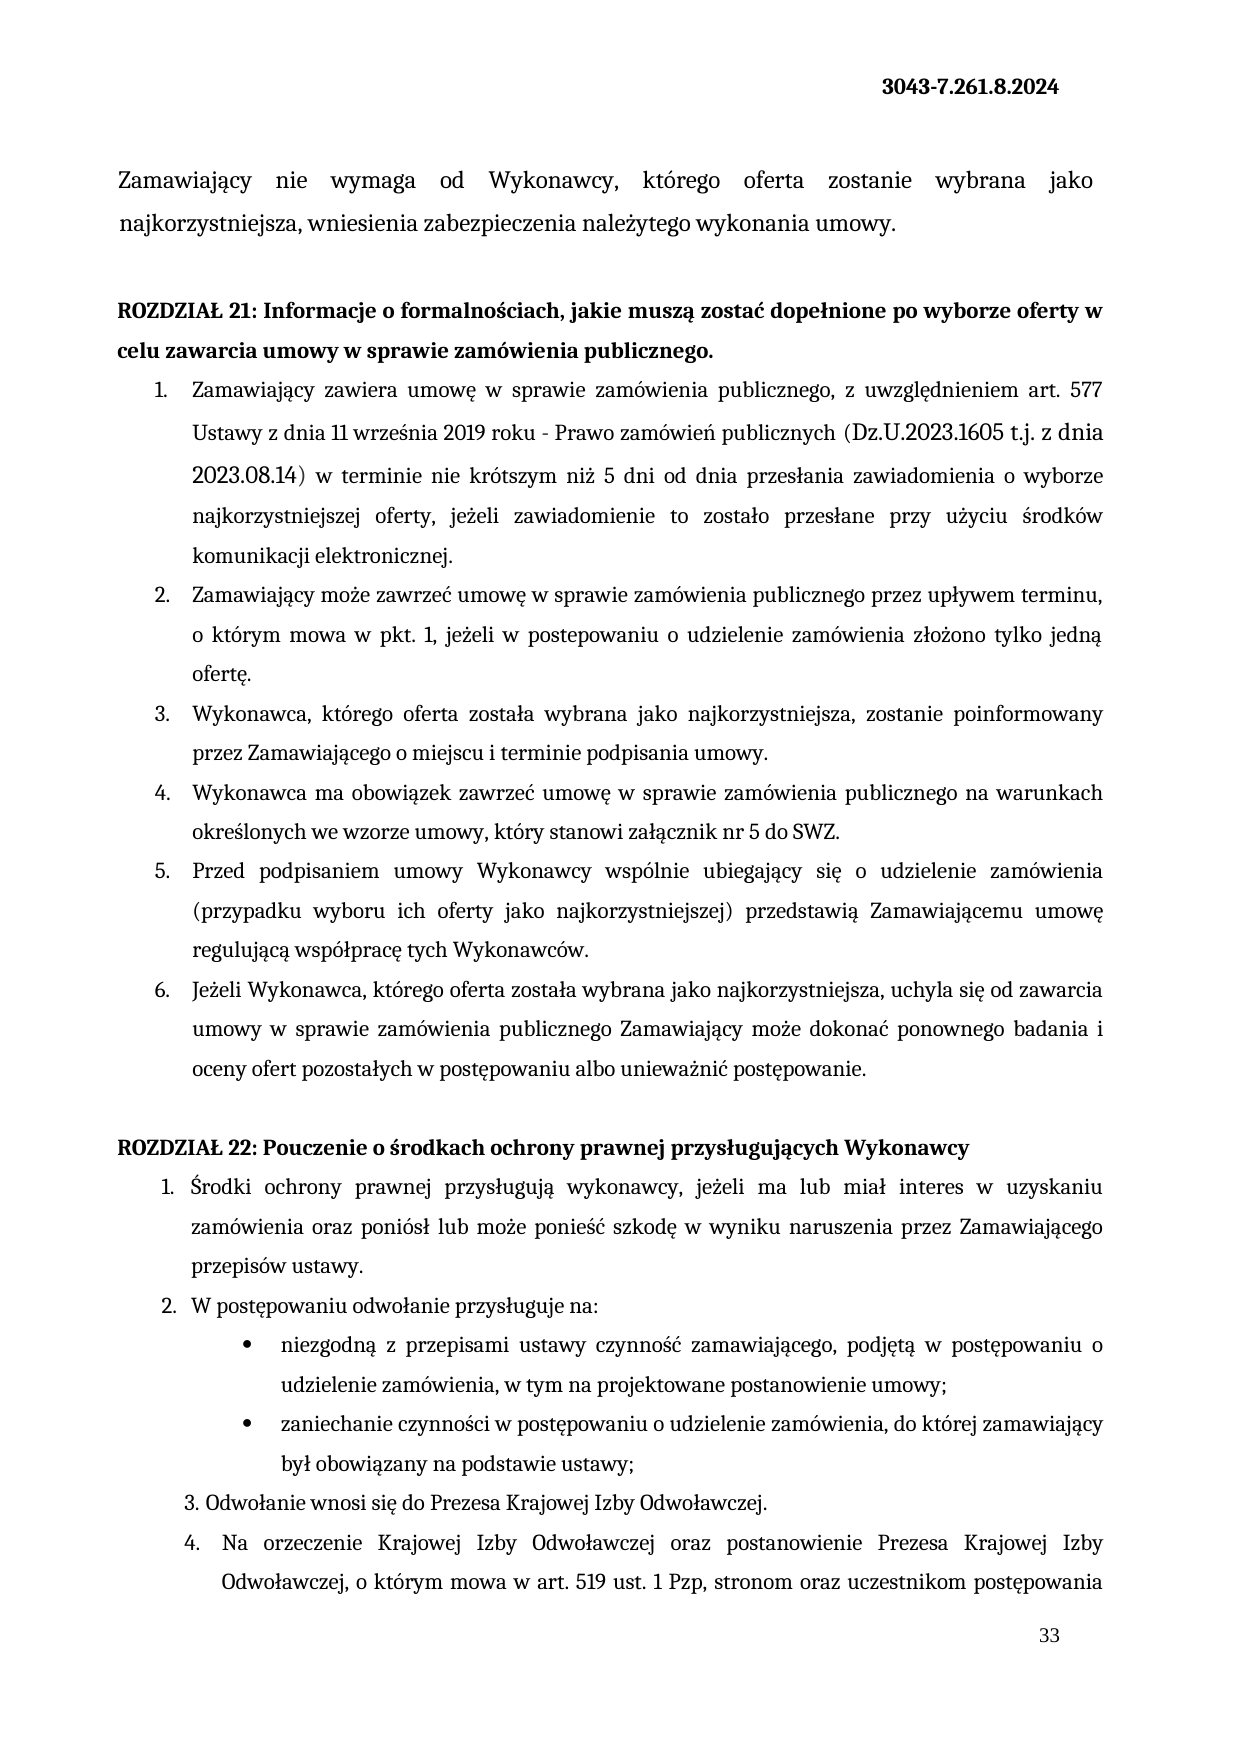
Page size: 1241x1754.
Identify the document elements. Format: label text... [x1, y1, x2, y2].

list Odwołanie wnosi się do Prezesa Krajowej Izby Odwoławczej. [184, 1490, 1104, 1516]
list niezgodną z przepisami ustawy czynność zamawiającego, podjętą w postępowaniu o udzielenie zamówienia, w tym na projektowane postanowienie umowy; [243, 1332, 1104, 1398]
list Przed podpisaniem umowy Wykonawcy wspólnie ubiegający się o udzielenie zamówienia (przypadku wyboru ich oferty jako najkorzystniejszej) przedstawią Zamawiającemu umowę regulującą współpracę tych Wykonawców. [154, 858, 1104, 963]
text Zamawiający nie wymaga od Wykonawcy, którego oferta zostanie wybrana jako najkorzystniejsza, wniesienia zabezpieczenia należytego wykonania umowy. [118, 166, 1094, 237]
list zaniechanie czynności w postępowaniu o udzielenie zamówienia, do której zamawiający był obowiązany na podstawie ustawy; [243, 1411, 1104, 1477]
text ROZDZIAŁ 21: Informacje o formalnościach, jakie muszą zostać dopełnione po wyborze oferty w celu zawarcia umowy w sprawie zamówienia publicznego. [117, 298, 1104, 364]
list W postępowaniu odwołanie przysługuje na: [161, 1292, 1104, 1319]
list Wykonawca ma obowiązek zawrzeć umowę w sprawie zamówienia publicznego na warunkach określonych we wzorze umowy, który stanowi załącznik nr 5 do SWZ. [154, 779, 1104, 845]
list Wykonawca, którego oferta została wybrana jako najkorzystniejsza, zostanie poinformowany przez Zamawiającego o miejscu i terminie podpisania umowy. [154, 700, 1104, 766]
list Środki ochrony prawnej przysługują wykonawcy, jeżeli ma lub miał interes w uzyskaniu zamówienia oraz poniósł lub może ponieść szkodę w wyniku naruszenia przez Zamawiającego przepisów ustawy. [161, 1174, 1104, 1279]
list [184, 1529, 1104, 1595]
list Jeżeli Wykonawca, którego oferta została wybrana jako najkorzystniejsza, uchyla się od zawarcia umowy w sprawie zamówienia publicznego Zamawiający może dokonać ponownego badania i oceny ofert pozostałych w postępowaniu albo unieważnić postępowanie. [154, 977, 1104, 1082]
list Zamawiający może zawrzeć umowę w sprawie zamówienia publicznego przez upływem terminu, o którym mowa w pkt. 1, jeżeli w postepowaniu o udzielenie zamówienia złożono tylko jedną ofertę. [154, 582, 1104, 687]
text ROZDZIAŁ 22: Pouczenie o środkach ochrony prawnej przysługujących Wykonawcy [117, 1134, 1104, 1161]
list Zamawiający zawiera umowę w sprawie zamówienia publicznego, z uwzględnieniem art. 577 Ustawy z dnia 11 września 2019 roku - Prawo zamówień publicznych (Dz.U.2023.1605 t.j. z dnia 2023.08.14) w terminie nie krótszym niż 5 dni od dnia przesłania zawiadomienia o wyborze najkorzystniejszej oferty, jeżeli zawiadomienie to zostało przesłane przy użyciu środków komunikacji elektronicznej. [154, 377, 1104, 569]
